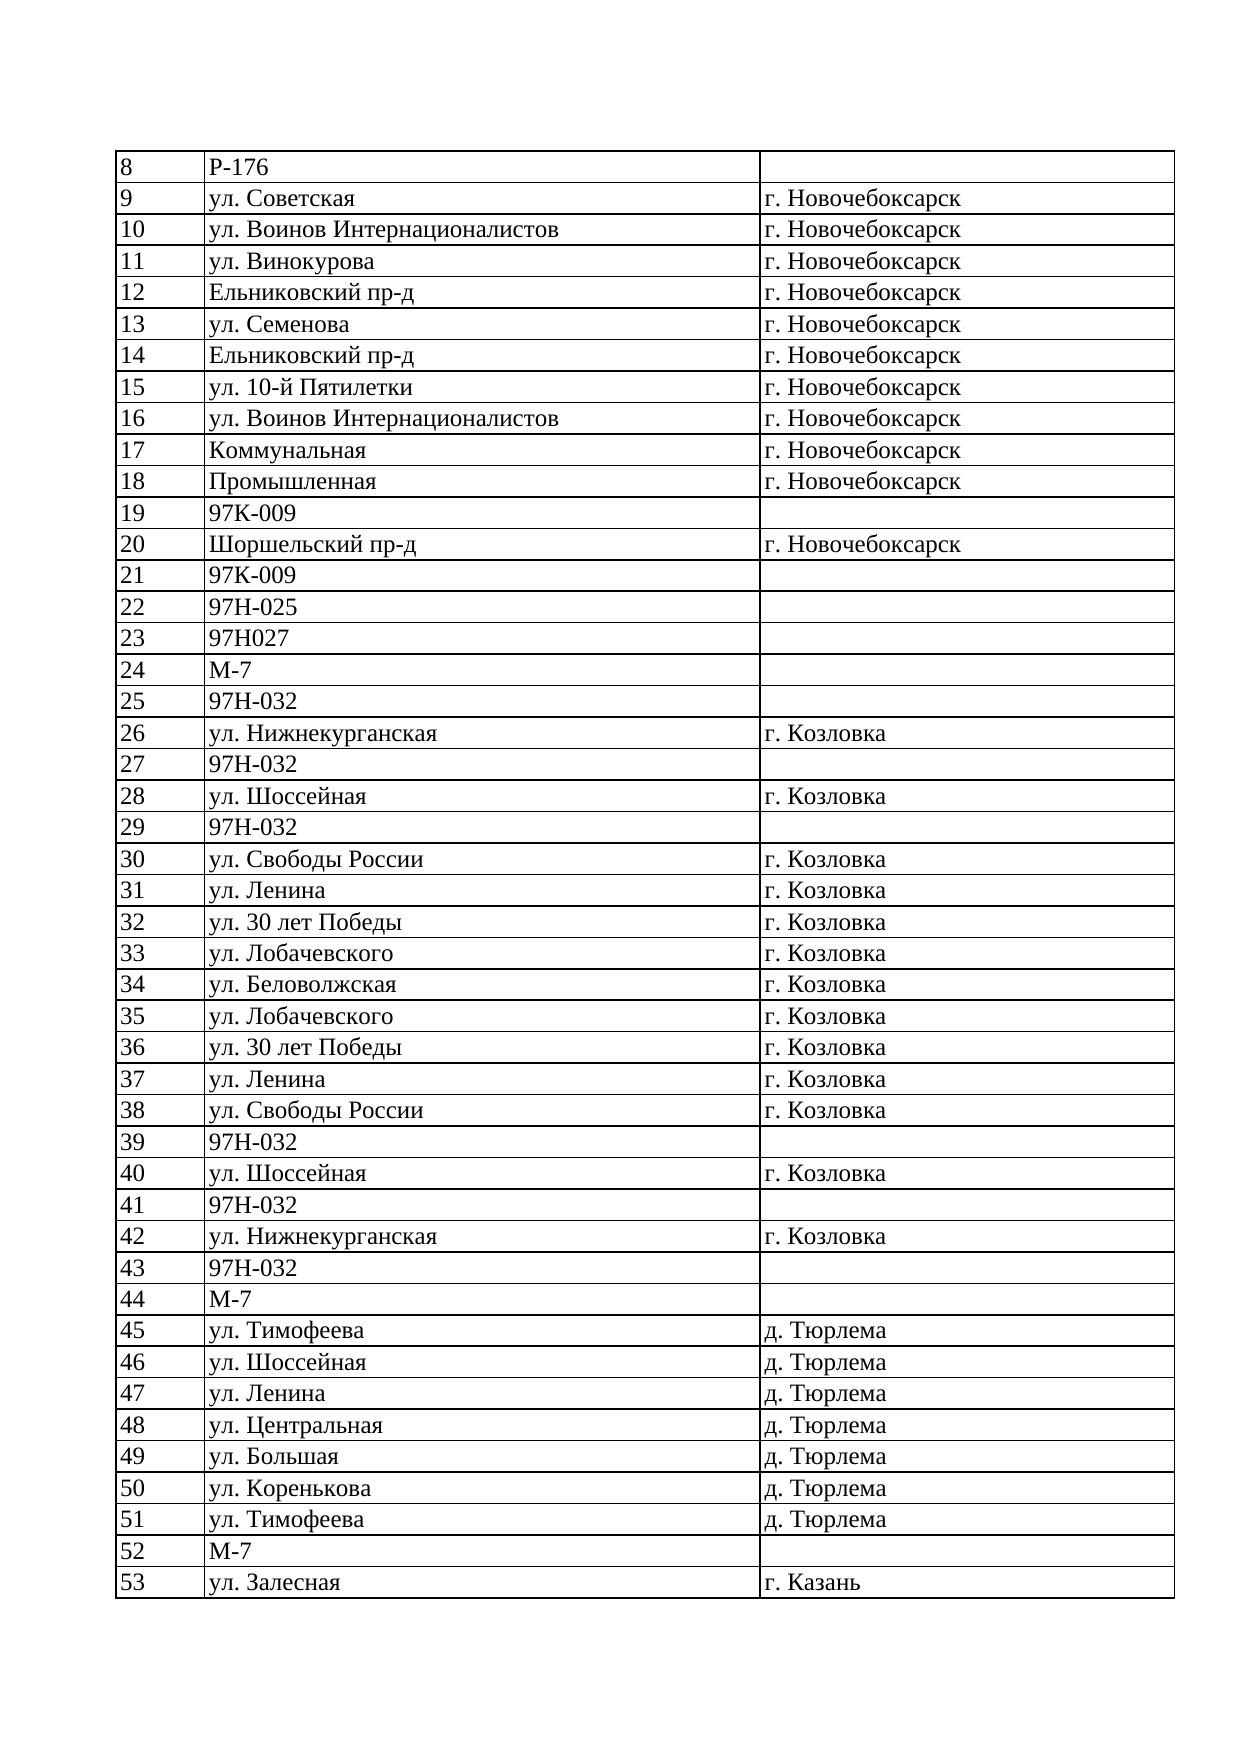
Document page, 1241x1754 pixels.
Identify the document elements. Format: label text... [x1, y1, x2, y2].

table_cell г. Козловка [761, 875, 1174, 905]
table_cell 97К-009 [205, 498, 759, 527]
table_cell ул. Залесная [205, 1567, 759, 1597]
table_cell ул. Ленина [205, 1064, 759, 1094]
table_cell 52 [117, 1536, 204, 1566]
table_cell Ельниковский пр-д [205, 277, 759, 307]
table_cell д. Тюрлема [761, 1441, 1174, 1471]
table_cell [761, 498, 1174, 527]
table_cell г. Козловка [761, 970, 1174, 999]
table_cell ул. Ленина [205, 1378, 759, 1408]
table_cell ул. Большая [205, 1441, 759, 1471]
table_cell г. Новочебоксарск [761, 309, 1174, 339]
table_cell ул. Винокурова [205, 246, 759, 276]
table_cell 53 [117, 1567, 204, 1597]
table_cell 50 [117, 1473, 204, 1503]
table_cell 32 [117, 907, 204, 936]
table_cell 24 [117, 655, 204, 685]
table_cell 97Н027 [205, 623, 759, 653]
table_cell 36 [117, 1032, 204, 1062]
table_cell [761, 623, 1174, 653]
table_cell г. Козловка [761, 1032, 1174, 1062]
table_cell ул. Шоссейная [205, 781, 759, 811]
table_cell [761, 1253, 1174, 1282]
table_cell Ельниковский пр-д [205, 340, 759, 370]
table_cell г. Козловка [761, 1221, 1174, 1251]
table_cell г. Новочебоксарск [761, 372, 1174, 402]
table_cell д. Тюрлема [761, 1347, 1174, 1377]
table_cell [761, 592, 1174, 622]
table_cell 47 [117, 1378, 204, 1408]
table_cell г. Новочебоксарск [761, 403, 1174, 433]
table_cell г. Новочебоксарск [761, 215, 1174, 244]
table_cell 97Н-032 [205, 1190, 759, 1219]
table_cell 42 [117, 1221, 204, 1251]
table_cell ул. Коренькова [205, 1473, 759, 1503]
table_cell г. Новочебоксарск [761, 246, 1174, 276]
table_cell ул. Свободы России [205, 1095, 759, 1125]
table_cell [761, 561, 1174, 590]
table_cell 97Н-025 [205, 592, 759, 622]
table_cell 97Н-032 [205, 1253, 759, 1282]
table_cell г. Козловка [761, 1001, 1174, 1031]
table_cell ул. Лобачевского [205, 1001, 759, 1031]
table_cell 40 [117, 1158, 204, 1188]
table_cell ул. Лобачевского [205, 938, 759, 968]
table_cell ул. Советская [205, 183, 759, 213]
table_cell 18 [117, 466, 204, 496]
table_cell [761, 812, 1174, 842]
table_cell 15 [117, 372, 204, 402]
table_cell г. Новочебоксарск [761, 183, 1174, 213]
table_cell д. Тюрлема [761, 1316, 1174, 1345]
table_cell 35 [117, 1001, 204, 1031]
table_cell Промышленная [205, 466, 759, 496]
table_cell 97К-009 [205, 561, 759, 590]
table_cell [761, 1127, 1174, 1157]
table_cell 45 [117, 1316, 204, 1345]
table_cell [761, 1190, 1174, 1219]
table_cell 37 [117, 1064, 204, 1094]
table_cell г. Козловка [761, 907, 1174, 936]
table_cell д. Тюрлема [761, 1473, 1174, 1503]
table_cell [761, 1284, 1174, 1314]
table_cell ул. Нижнекурганская [205, 1221, 759, 1251]
table_cell г. Новочебоксарск [761, 466, 1174, 496]
table_cell 34 [117, 970, 204, 999]
table_cell ул. Нижнекурганская [205, 718, 759, 748]
table_cell г. Козловка [761, 844, 1174, 873]
table_cell ул. Воинов Интернационалистов [205, 215, 759, 244]
table_cell ул. Центральная [205, 1410, 759, 1440]
table_cell 51 [117, 1504, 204, 1534]
table_cell [761, 686, 1174, 716]
table_cell ул. Свободы России [205, 844, 759, 873]
table_cell г. Новочебоксарск [761, 435, 1174, 464]
table_cell 97Н-032 [205, 686, 759, 716]
table_cell г. Новочебоксарск [761, 529, 1174, 559]
table_cell [761, 1536, 1174, 1566]
table_cell 11 [117, 246, 204, 276]
table_cell ул. Воинов Интернационалистов [205, 403, 759, 433]
table_cell 17 [117, 435, 204, 464]
table_cell ул. 30 лет Победы [205, 907, 759, 936]
table_cell ул. Тимофеева [205, 1316, 759, 1345]
table_cell г. Новочебоксарск [761, 277, 1174, 307]
table_cell 12 [117, 277, 204, 307]
table_cell 14 [117, 340, 204, 370]
table_cell 20 [117, 529, 204, 559]
table_cell 23 [117, 623, 204, 653]
table_cell 43 [117, 1253, 204, 1282]
table_cell г. Новочебоксарск [761, 340, 1174, 370]
table_cell М-7 [205, 655, 759, 685]
table_cell г. Козловка [761, 718, 1174, 748]
table_cell д. Тюрлема [761, 1378, 1174, 1408]
table_cell [761, 152, 1174, 181]
table_cell д. Тюрлема [761, 1504, 1174, 1534]
table_cell 38 [117, 1095, 204, 1125]
table_cell Р-176 [205, 152, 759, 181]
table_cell 46 [117, 1347, 204, 1377]
table_cell г. Козловка [761, 1064, 1174, 1094]
table_cell 10 [117, 215, 204, 244]
table_cell М-7 [205, 1284, 759, 1314]
table_cell 48 [117, 1410, 204, 1440]
table_cell 13 [117, 309, 204, 339]
table_cell ул. Семенова [205, 309, 759, 339]
table_cell Коммунальная [205, 435, 759, 464]
table_cell 9 [117, 183, 204, 213]
table_cell 26 [117, 718, 204, 748]
table_cell ул. 30 лет Победы [205, 1032, 759, 1062]
table_cell д. Тюрлема [761, 1410, 1174, 1440]
table_cell 49 [117, 1441, 204, 1471]
table_cell г. Козловка [761, 1095, 1174, 1125]
table_cell 27 [117, 749, 204, 779]
table_cell [761, 655, 1174, 685]
table_cell [761, 749, 1174, 779]
table_cell 16 [117, 403, 204, 433]
table_cell 33 [117, 938, 204, 968]
table_cell Шоршельский пр-д [205, 529, 759, 559]
table_cell 19 [117, 498, 204, 527]
table_cell 22 [117, 592, 204, 622]
table_cell г. Козловка [761, 781, 1174, 811]
table_cell 97Н-032 [205, 749, 759, 779]
table_cell 21 [117, 561, 204, 590]
table_cell ул. Тимофеева [205, 1504, 759, 1534]
table_cell 29 [117, 812, 204, 842]
table_cell 44 [117, 1284, 204, 1314]
table_cell ул. Шоссейная [205, 1347, 759, 1377]
table_cell ул. Ленина [205, 875, 759, 905]
table_cell ул. Беловолжская [205, 970, 759, 999]
table_cell 25 [117, 686, 204, 716]
table_cell 8 [117, 152, 204, 181]
table_cell 28 [117, 781, 204, 811]
table_cell М-7 [205, 1536, 759, 1566]
table_cell 97Н-032 [205, 1127, 759, 1157]
table_cell 41 [117, 1190, 204, 1219]
table_cell ул. 10-й Пятилетки [205, 372, 759, 402]
table_cell г. Козловка [761, 1158, 1174, 1188]
table_cell 97Н-032 [205, 812, 759, 842]
table_cell г. Козловка [761, 938, 1174, 968]
table_cell 31 [117, 875, 204, 905]
table_cell ул. Шоссейная [205, 1158, 759, 1188]
table_cell г. Казань [761, 1567, 1174, 1597]
table_cell 30 [117, 844, 204, 873]
table_cell 39 [117, 1127, 204, 1157]
